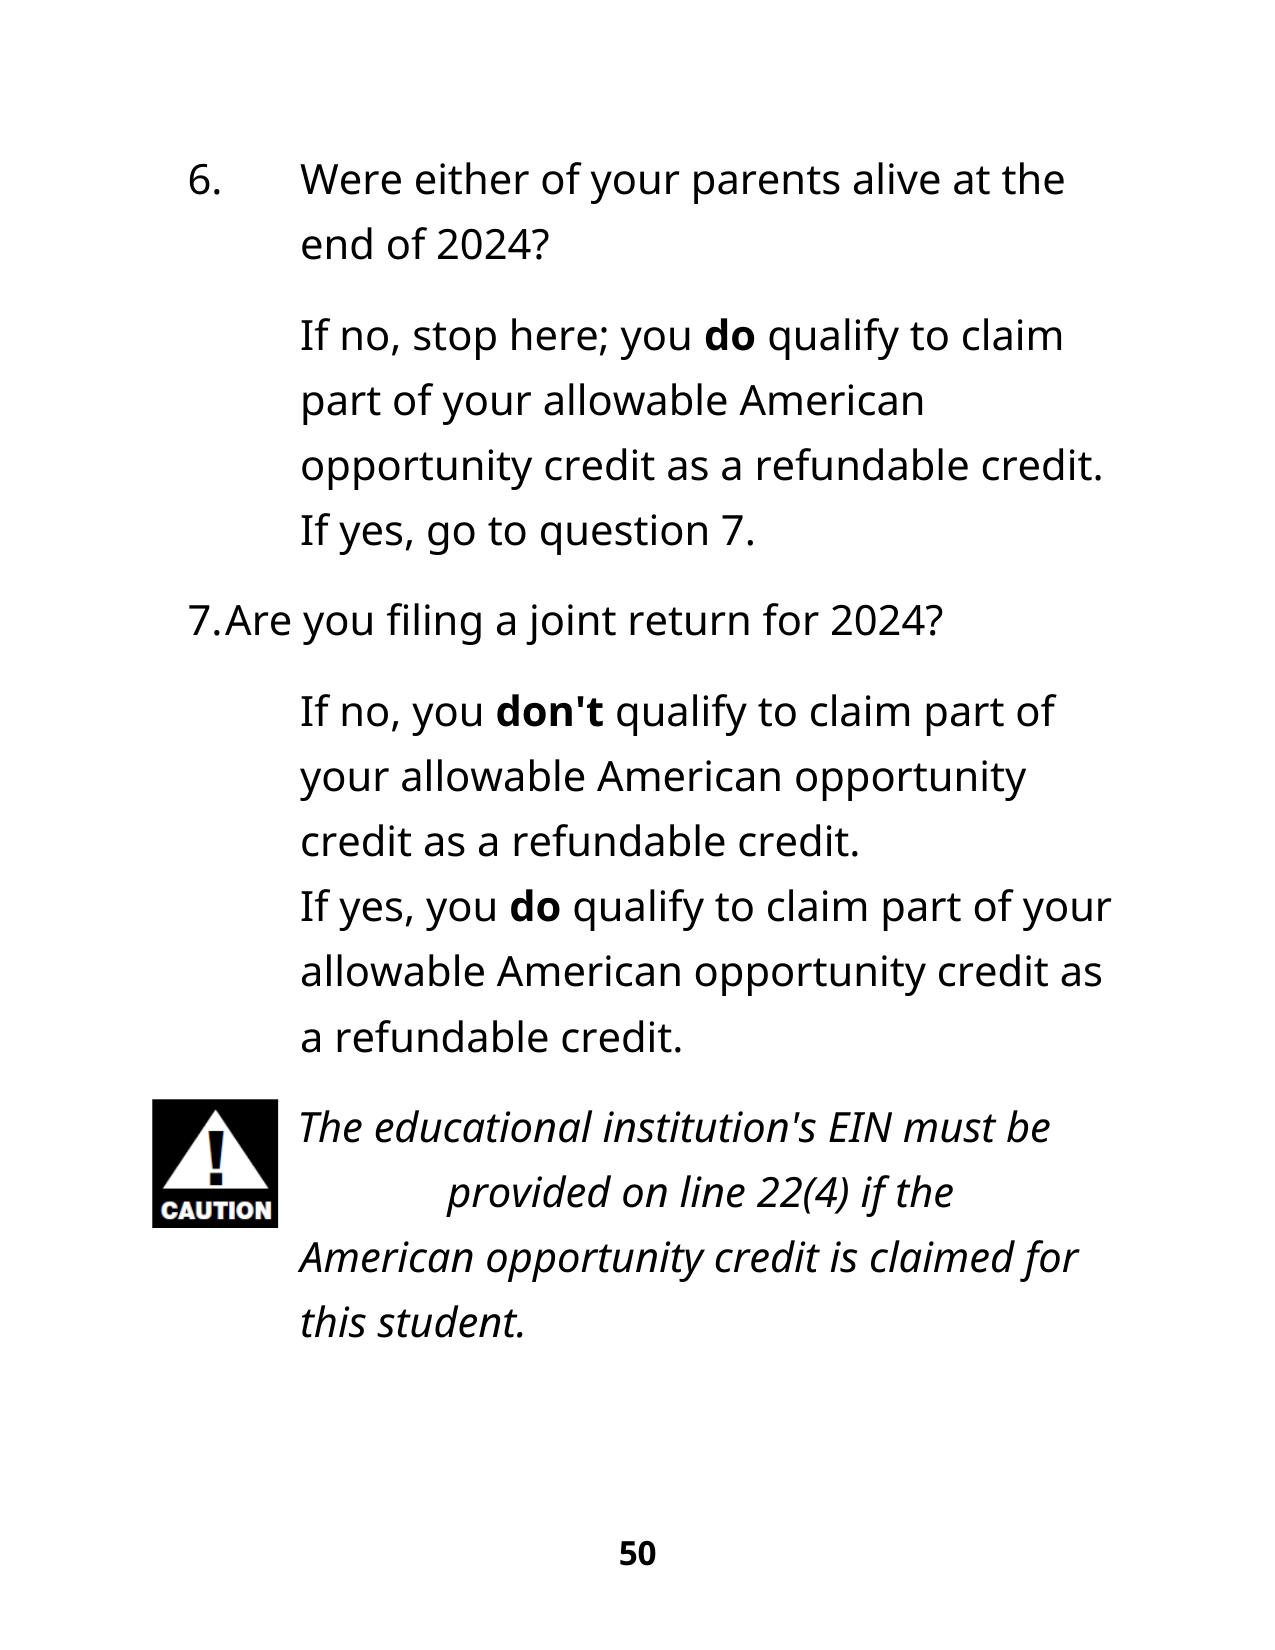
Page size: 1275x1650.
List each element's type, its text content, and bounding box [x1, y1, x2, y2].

text If no, stop here; you do qualify to claim part of your allowable American opportunity credit as a refundable credit. If yes, go to question 7. [300, 305, 1125, 558]
text If no, you don't qualify to claim part of your allowable American opportunity credit as a refundable credit. If yes, you do qualify to claim part of your allowable American opportunity credit as a refundable credit. [300, 681, 1125, 1064]
list Were either of your parents alive at the end of 2024? [187, 150, 1125, 272]
text The educational institution's EIN must be provided on line 22(4) if the American opportunity credit is claimed for this student. [150, 1098, 1125, 1350]
list Are you filing a joint return for 2024? [187, 591, 1125, 648]
